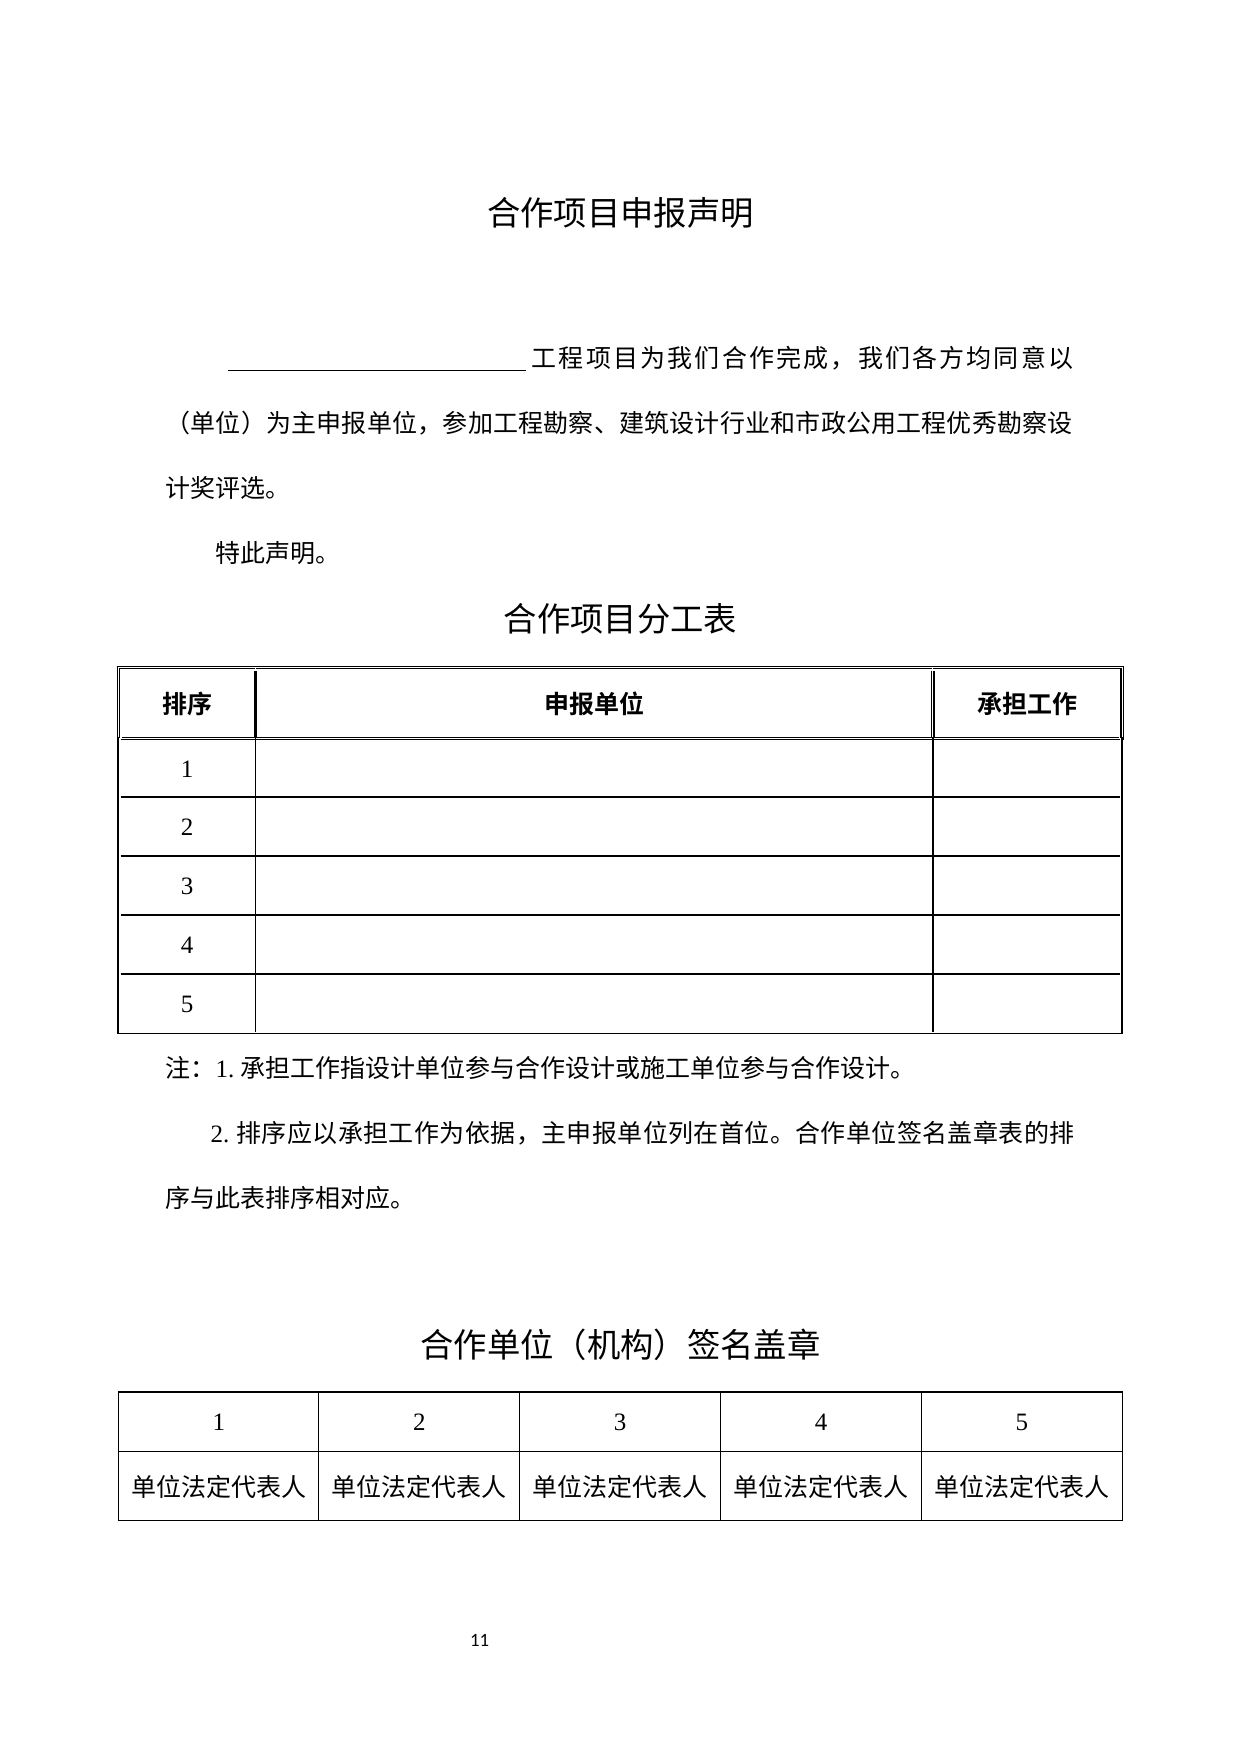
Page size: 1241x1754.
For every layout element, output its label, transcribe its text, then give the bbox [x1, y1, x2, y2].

table_cell 2 [119, 796, 255, 855]
table_header 2 [319, 1393, 519, 1451]
table_header 排序 [120, 669, 255, 737]
table_header 申报单位 [255, 667, 933, 737]
table_cell 1 [119, 737, 255, 796]
table_header 4 [721, 1393, 921, 1451]
text 注：1. 承担工作指设计单位参与合作设计或施工单位参与合作设计。 [165, 1034, 1075, 1099]
table_cell 5 [119, 973, 255, 1032]
table_cell [934, 855, 1121, 914]
table_header 5 [922, 1393, 1122, 1451]
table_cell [922, 1452, 1122, 1520]
table_cell [256, 798, 932, 855]
table_header 承担工作 [933, 669, 1120, 737]
text 特此声明。 [165, 519, 1075, 584]
table_cell 3 [119, 855, 255, 914]
table_cell [934, 737, 1121, 796]
table_cell [256, 916, 932, 973]
table_cell 4 [119, 914, 255, 973]
table_cell [256, 740, 932, 796]
table_cell [934, 973, 1121, 1032]
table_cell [721, 1452, 921, 1520]
table_cell [256, 857, 932, 914]
text 合作项目分工表 [165, 584, 1075, 649]
table_cell [934, 796, 1121, 855]
table_cell [934, 914, 1121, 973]
table_cell [256, 975, 932, 1032]
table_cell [119, 1452, 318, 1520]
text 合作单位（机构）签名盖章 [165, 1310, 1075, 1375]
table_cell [520, 1452, 720, 1520]
table_header 1 [119, 1393, 318, 1451]
table_header 3 [520, 1393, 720, 1451]
text 合作项目申报声明 [165, 178, 1075, 243]
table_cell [319, 1452, 519, 1520]
text 工程项目为我们合作完成，我们各方均同意以 （单位）为主申报单位，参加工程勘察、建筑设计行业和市政公用工程优秀勘察设计奖评选。 [165, 324, 1075, 519]
text 2. 排序应以承担工作为依据，主申报单位列在首位。合作单位签名盖章表的排序与此表排序相对应。 [165, 1099, 1075, 1229]
